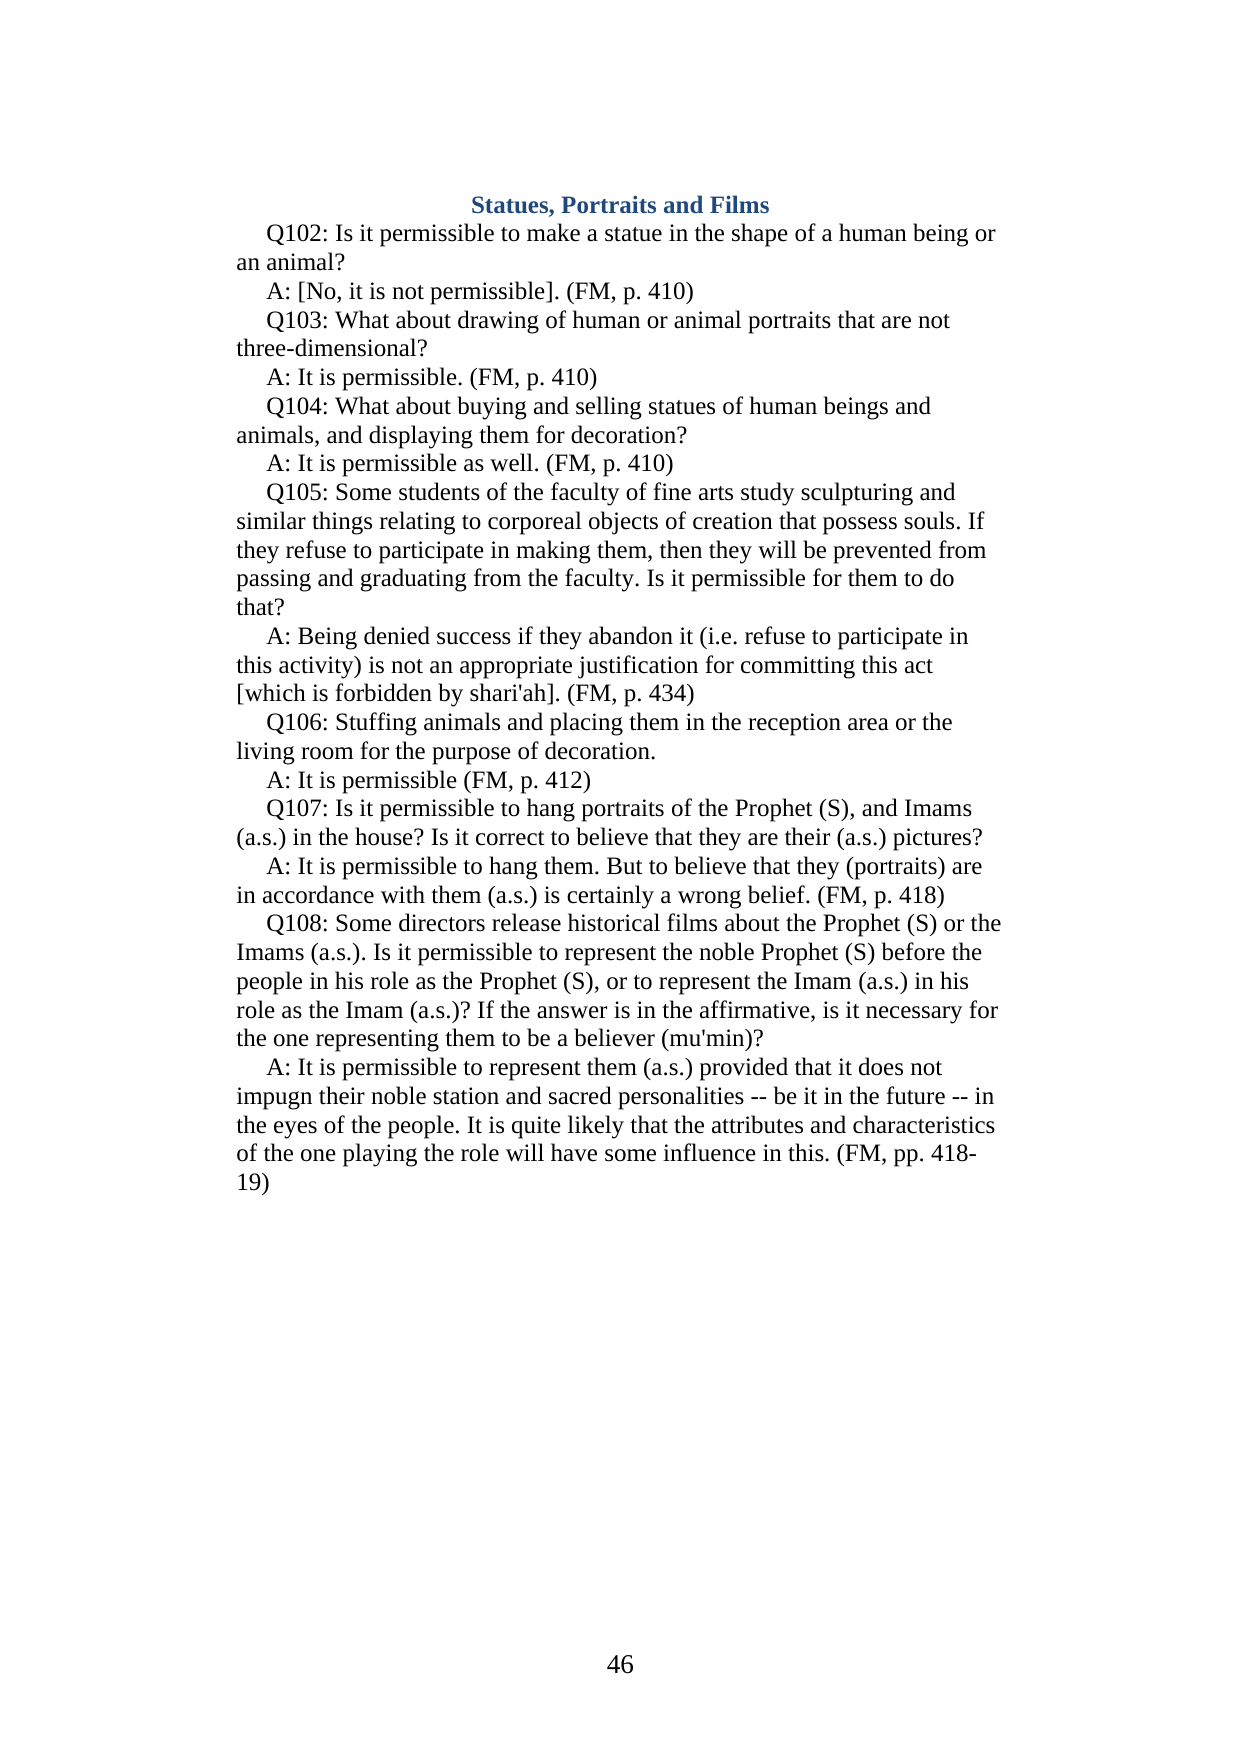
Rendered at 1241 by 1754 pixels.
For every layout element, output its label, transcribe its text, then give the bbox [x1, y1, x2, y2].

text A: It is permissible. (FM, p. 410) [236, 362, 1004, 391]
text A: It is permissible as well. (FM, p. 410) [236, 448, 1004, 477]
text A: [No, it is not permissible]. (FM, p. 410) [236, 276, 1004, 305]
text Q106: Stuffing animals and placing them in the reception area or the living room for the purpose of decoration. [236, 707, 1004, 765]
text Q102: Is it permissible to make a statue in the shape of a human being or an animal? [236, 218, 1004, 276]
text Q105: Some students of the faculty of fine arts study sculpturing and similar things relating to corporeal objects of creation that possess souls. If they refuse to participate in making them, then they will be prevented from passing and graduating from the faculty. Is it permissible for them to do that? [236, 477, 1004, 621]
text Q104: What about buying and selling statues of human beings and animals, and displaying them for decoration? [236, 391, 1004, 448]
text Q108: Some directors release historical films about the Prophet (S) or the Imams (a.s.). Is it permissible to represent the noble Prophet (S) before the people in his role as the Prophet (S), or to represent the Imam (a.s.) in his role as the Imam (a.s.)? If the answer is in the affirmative, is it necessary for the one representing them to be a believer (mu'min)? [236, 908, 1004, 1052]
text A: It is permissible (FM, p. 412) [236, 765, 1004, 793]
subtitle Statues, Portraits and Films [236, 190, 1004, 218]
text A: It is permissible to hang them. But to believe that they (portraits) are in accordance with them (a.s.) is certainly a wrong belief. (FM, p. 418) [236, 851, 1004, 908]
text Q103: What about drawing of human or animal portraits that are not three-dimensional? [236, 305, 1004, 362]
text Q107: Is it permissible to hang portraits of the Prophet (S), and Imams (a.s.) in the house? Is it correct to believe that they are their (a.s.) pictures? [236, 793, 1004, 851]
text A: Being denied success if they abandon it (i.e. refuse to participate in this activity) is not an appropriate justification for committing this act [which is forbidden by shari'ah]. (FM, p. 434) [236, 621, 1004, 707]
text A: It is permissible to represent them (a.s.) provided that it does not impugn their noble station and sacred personalities -- be it in the future -- in the eyes of the people. It is quite likely that the attributes and characteristics of the one playing the role will have some influence in this. (FM, pp. 418-19) [236, 1052, 1004, 1196]
